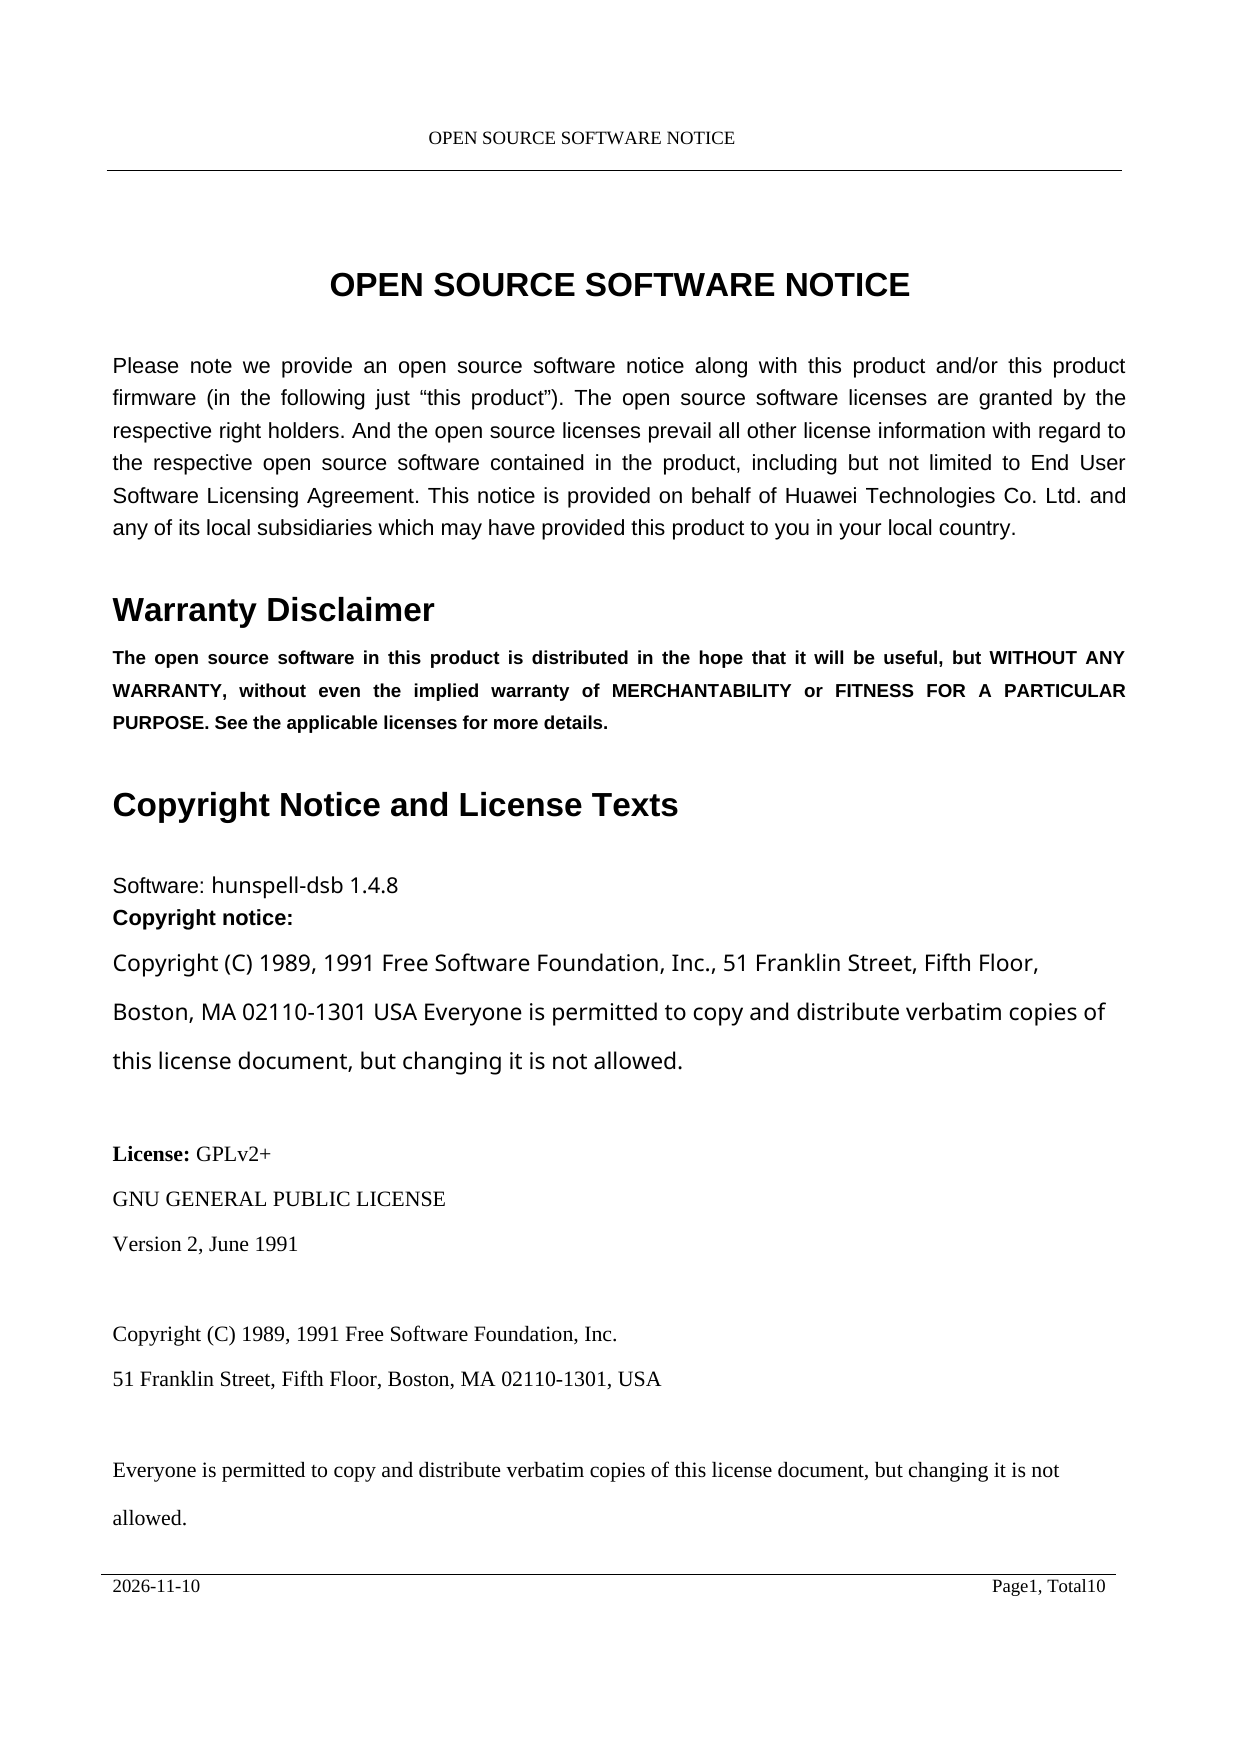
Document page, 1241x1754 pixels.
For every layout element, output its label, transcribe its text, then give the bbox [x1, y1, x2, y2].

text Copyright Notice and License Texts [112, 771, 1128, 836]
text Please note we provide an open source software notice along with this product and/or this product firmware (in the following just “this product”). The open source software licenses are granted by the respective right holders. And the open source licenses prevail all other license information with regard to the respective open source software contained in the product, including but not limited to End User Software Licensing Agreement. This notice is provided on behalf of Huawei Technologies Co. Ltd. and any of its local subsidiaries which may have provided this product to you in your local country. [112, 349, 1128, 544]
text GNU GENERAL PUBLIC LICENSE [112, 1182, 1128, 1215]
text The open source software in this product is distributed in the hope that it will be useful, but WITHOUT ANY WARRANTY, without even the implied warranty of MERCHANTABILITY or FITNESS FOR A PARTICULAR PURPOSE. See the applicable licenses for more details. [112, 641, 1128, 739]
text Copyright (C) 1989, 1991 Free Software Foundation, Inc. [112, 1318, 1128, 1350]
text Copyright notice: [112, 901, 1128, 934]
text Warranty Disclaimer [112, 576, 1128, 641]
text Version 2, June 1991 [112, 1227, 1128, 1260]
text Software: hunspell-dsb 1.4.8 [112, 869, 1128, 901]
text OPEN SOURCE SOFTWARE NOTICE [112, 251, 1128, 316]
text License: GPLv2+ [112, 1137, 1128, 1170]
text Copyright (C) 1989, 1991 Free Software Foundation, Inc., 51 Franklin Street, Fifth Floor, Boston, MA 02110-1301 USA Everyone is permitted to copy and distribute verbatim copies of this license document, but changing it is not allowed. [112, 947, 1128, 1077]
text 51 Franklin Street, Fifth Floor, Boston, MA 02110-1301, USA [112, 1363, 1128, 1395]
text Everyone is permitted to copy and distribute verbatim copies of this license document, but changing it is not allowed. [112, 1453, 1128, 1534]
